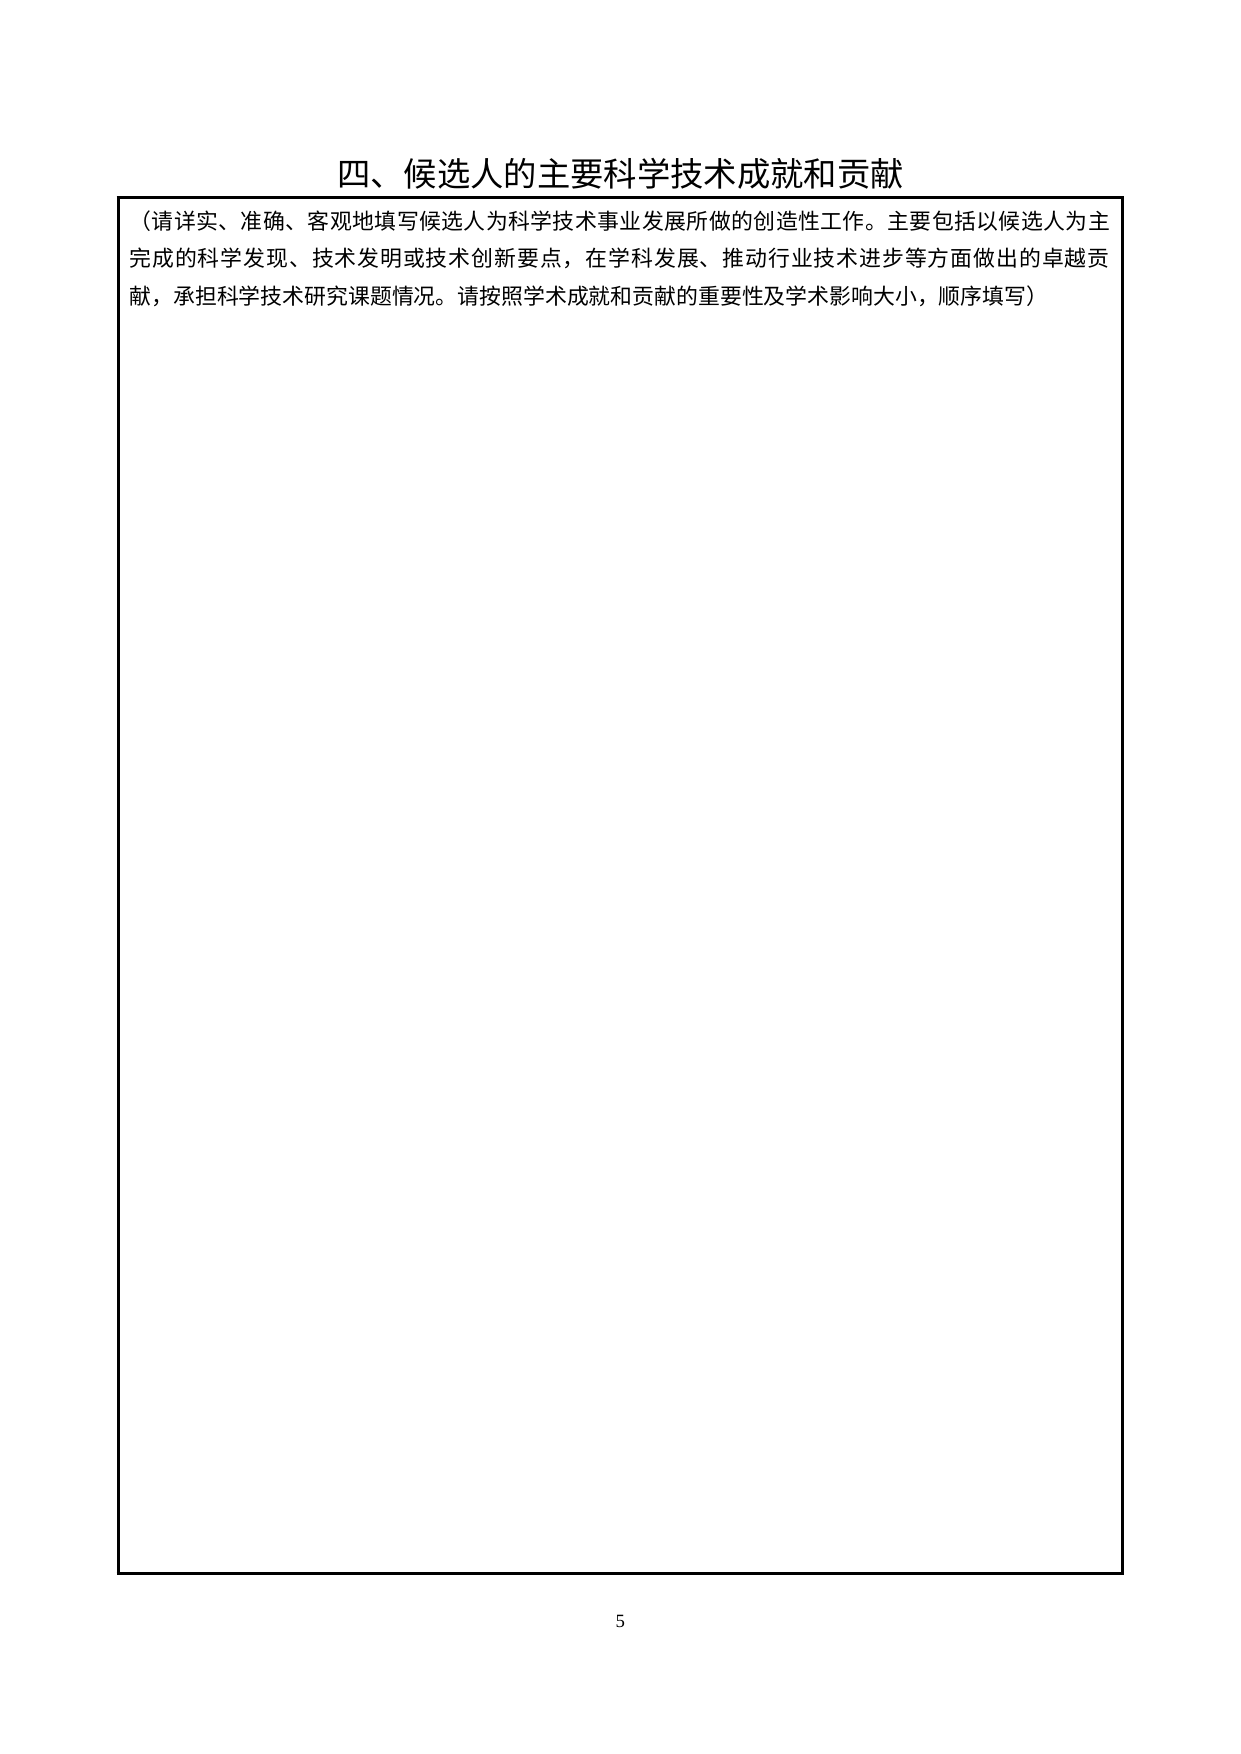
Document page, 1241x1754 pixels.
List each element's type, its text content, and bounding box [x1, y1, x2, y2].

subtitle 四、候选人的主要科学技术成就和贡献 [148, 148, 1092, 196]
table_header （请详实、准确、客观地填写候选人为科学技术事业发展所做的创造性工作。主要包括以候选人为主完成的科学发现、技术发明或技术创新要点，在学科发展、推动行业技术进步等方面做出的卓越贡献，承担科学技术研究课题情况。请按照学术成就和贡献的重要性及学术影响大小，顺序填写） [120, 199, 1121, 1572]
